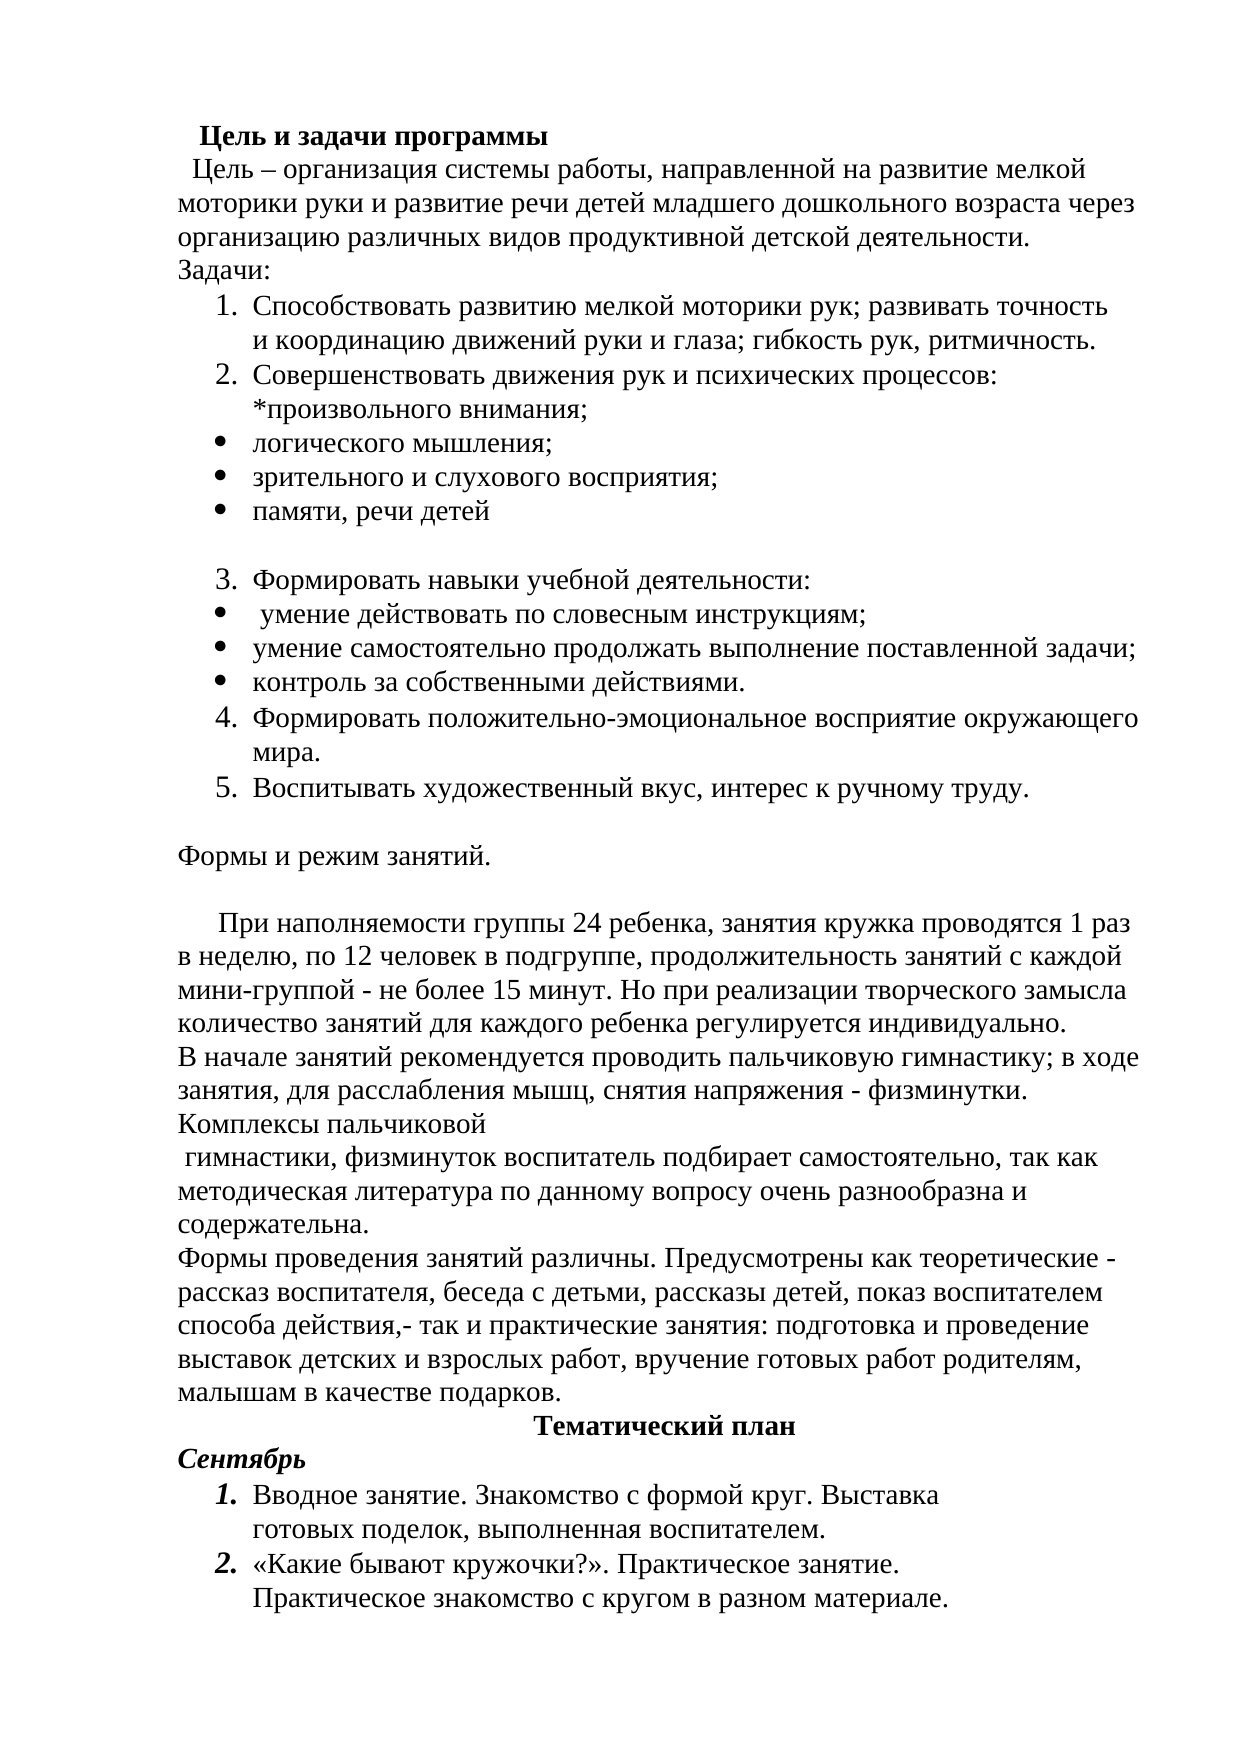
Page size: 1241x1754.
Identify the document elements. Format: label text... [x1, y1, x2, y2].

text В начале занятий рекомендуется проводить пальчиковую гимнастику; в ходе занятия, для расслабления мышц, снятия напряжения - физминутки. Комплексы пальчиковой [177, 1039, 1152, 1139]
text При наполняемости группы 24 ребенка, занятия кружка проводятся 1 раз в неделю, по 12 человек в подгруппе, продолжительность занятий с каждой мини-группой - не более 15 минут. Но при реализации творческого замысла количество занятий для каждого ребенка регулируется индивидуально. [177, 905, 1152, 1039]
list Совершенствовать движения рук и психических процессов: *произвольного внимания; [215, 355, 1016, 425]
list контроль за собственными действиями. [215, 664, 1152, 699]
text Цель – организация системы работы, направленной на развитие мелкой моторики руки и развитие речи детей младшего дошкольного возраста через организацию различных видов продуктивной детской деятельности. [177, 152, 1152, 252]
list умение действовать по словесным инструкциям; [215, 596, 1152, 631]
text Задачи: [177, 252, 1152, 286]
text Формы проведения занятий различны. Предусмотрены как теоретические - рассказ воспитателя, беседа с детьми, рассказы детей, показ воспитателем способа действия,- так и практические занятия: подготовка и проведение выставок детских и взрослых работ, вручение готовых работ родителям, малышам в качестве подарков. [177, 1240, 1152, 1408]
list умение самостоятельно продолжать выполнение поставленной задачи; [215, 631, 1152, 664]
text Сентябрь [177, 1441, 1152, 1475]
text Цель и задачи программы [177, 118, 1152, 152]
list зрительного и слухового восприятия; [215, 459, 1152, 493]
list Воспитывать художественный вкус, интерес к ручному труду. [215, 768, 1152, 804]
list Способствовать развитию мелкой моторики рук; развивать точность и координацию движений руки и глаза; гибкость рук, ритмичность. [215, 286, 1119, 355]
list Формировать навыки учебной деятельности: [215, 561, 1152, 596]
list «Какие бывают кружочки?». Практическое занятие. Практическое знакомство с кругом в разном материале. [215, 1544, 1060, 1614]
text гимнастики, физминуток воспитатель подбирает самостоятельно, так как методическая литература по данному вопросу очень разнообразна и содержательна. [177, 1139, 1152, 1240]
list логического мышления; [215, 425, 1152, 459]
list Вводное занятие. Знакомство с формой круг. Выставка готовых поделок, выполненная воспитателем. [215, 1475, 975, 1544]
list Формировать положительно-эмоциональное восприятие окружающего мира. [215, 699, 1152, 768]
text Тематический план [177, 1408, 1152, 1441]
list памяти, речи детей [215, 493, 1152, 527]
text Формы и режим занятий. [177, 838, 1152, 871]
